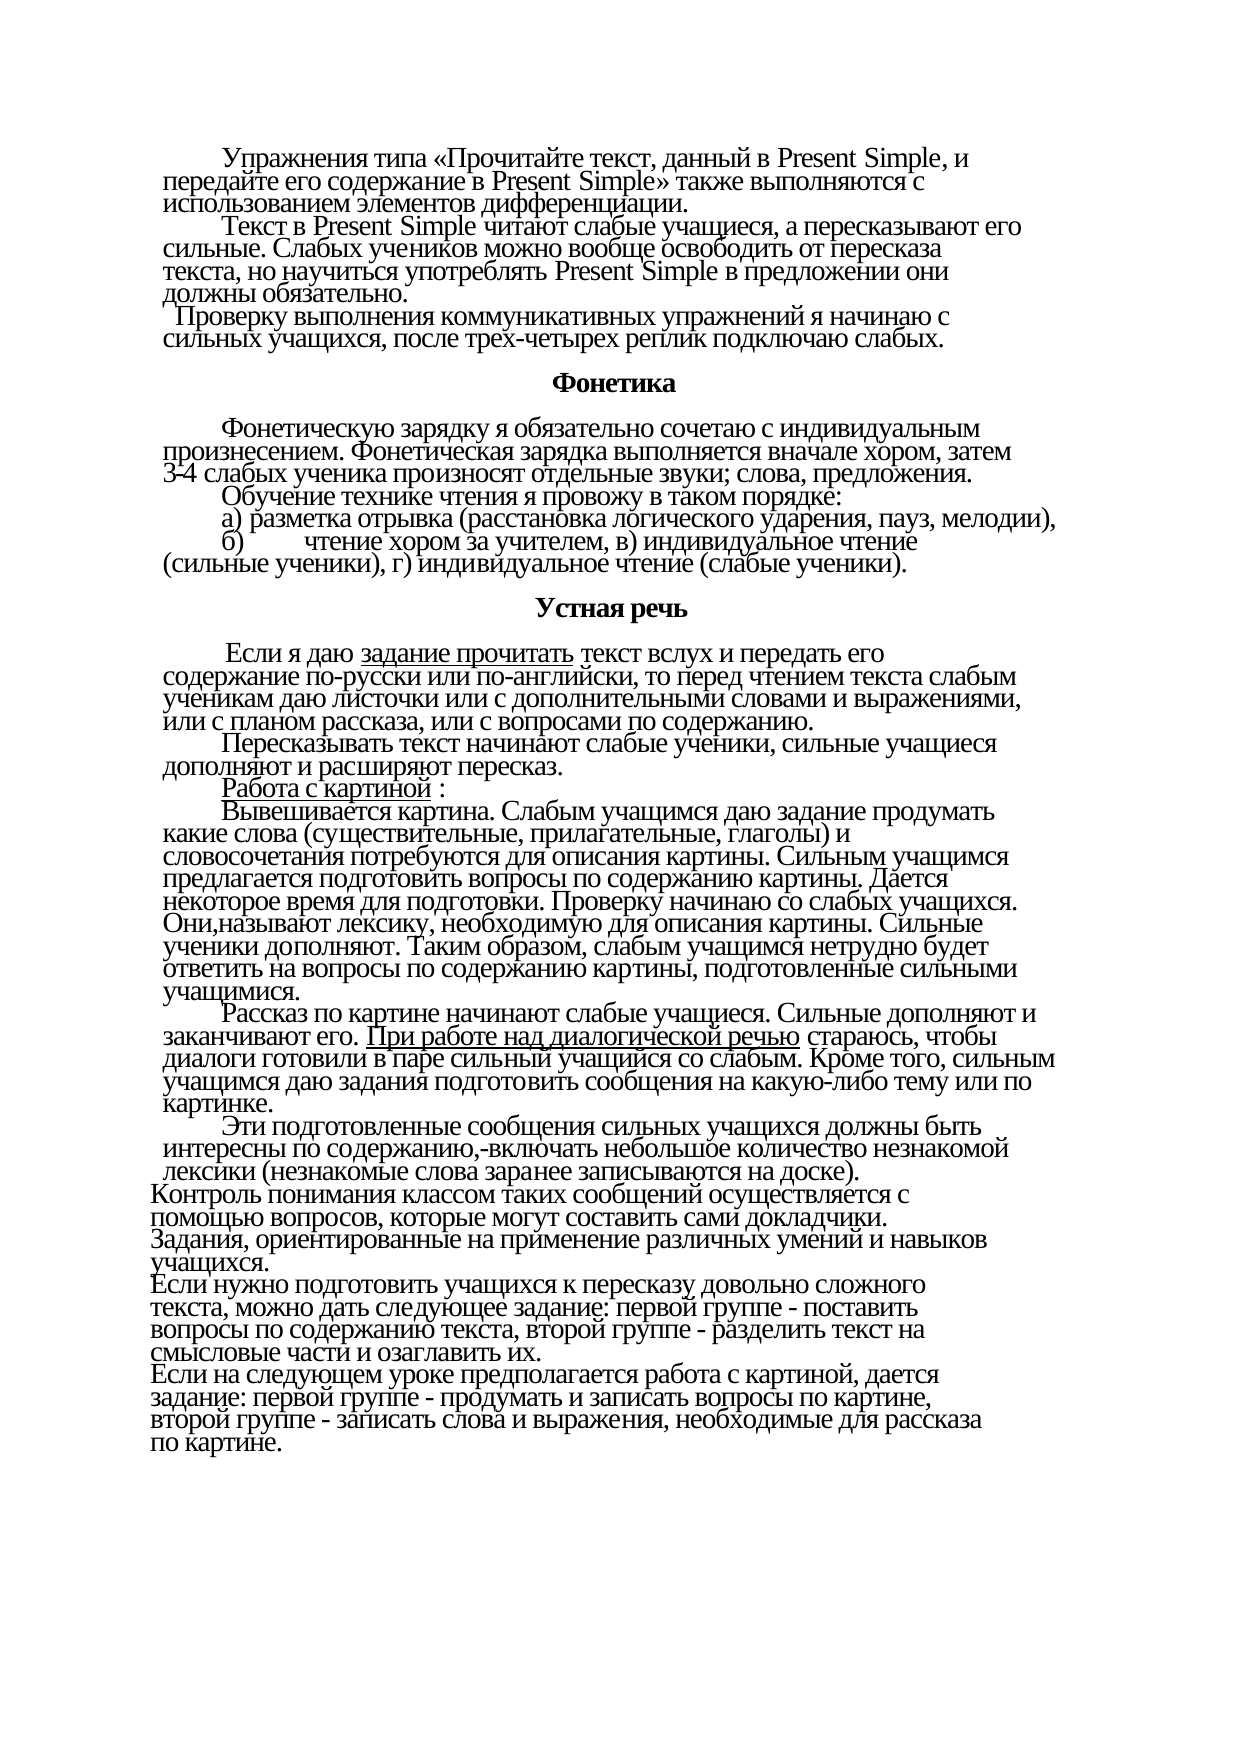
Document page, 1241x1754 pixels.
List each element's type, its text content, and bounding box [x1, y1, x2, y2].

text Обучение технике чтения я провожу в таком порядке: [162, 487, 1090, 510]
text Фонетическую зарядку я обязательно сочетаю с индивидуальным произнесением. Фонетическая зарядка выполняется вначале хором, затем 3-4 слабых ученика произносят отдельные звуки; слова, предложения. [162, 420, 1023, 487]
text Пересказывать текст начинают слабые ученики, сильные учащиеся дополняют и расширяют пересказ. [162, 735, 1023, 780]
text Устная речь [162, 600, 1090, 622]
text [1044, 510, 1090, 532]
text а) разметка отрывка (расстановка логического ударения, пауз, мелодии), [462, 510, 1046, 532]
text а) разметка отрывка (расстановка логического ударения, пауз, мелодии), [237, 510, 464, 532]
text Рассказ по картине начинают слабые учащиеся. Сильные дополняют и заканчивают его. При работе над диалогической речью стараюсь, чтобы диалоги готовили в паре сильный учащийся со слабым. Кроме того, сильным учащимся даю задания подготовить сообщения на какую-либо тему или по картинке. [162, 1005, 1069, 1117]
text Упражнения типа «Прочитайте текст, данный в Present Simple, и передайте его содержание в Present Simple» также выполняются с использованием элементов дифференциации. [162, 150, 1023, 217]
text Вывешивается картина. Слабым учащимся даю задание продумать какие слова (существительные, прилагательные, глаголы) и словосочетания потребуются для описания картины. Сильным учащимся предлагается подготовить вопросы по содержанию картины. Дается некоторое время для подготовки. Проверку начинаю со слабых учащихся. Они,называют лексику, необходимую для описания картины. Сильные ученики дополняют. Таким образом, слабым учащимся нетрудно будет ответить на вопросы по содержанию картины, подготовленные сильными учащимися. [162, 802, 1023, 1005]
text Задания, ориентированные на применение различных умений и навыков учащихся. [150, 1231, 1001, 1276]
text Проверку выполнения коммуникативных упражнений я начинаю с сильных учащихся, после трех-четырех реплик подключаю слабых. [162, 307, 1023, 352]
text Контроль понимания классом таких сообщений осуществляется с помощью вопросов, которые могут составить сами докладчики. [150, 1185, 1001, 1231]
text б) чтение хором за учителем, в) индивидуальное чтение (сильные ученики), г) индивидуальное чтение (слабые ученики). [162, 532, 1023, 577]
text Если на следующем уроке предполагается работа с картиной, дается задание: первой группе - продумать и записать вопросы по картине, второй группе - записать слова и выражения, необходимые для рассказа по картине. [150, 1366, 1001, 1456]
text Если нужно подготовить учащихся к пересказу довольно сложного текста, можно дать следующее задание: первой группе - поставить вопросы по содержанию текста, второй группе - разделить текст на смысловые части и озаглавить их. [150, 1276, 1001, 1366]
text Эти подготовленные сообщения сильных учащихся должны быть интересны по содержанию,-включать небольшое количество незнакомой лексики (незнакомые слова заранее записываются на доске). [162, 1117, 1069, 1185]
text Если я даю задание прочитать текст вслух и передать его содержание по-русски или по-английски, то перед чтением текста слабым ученикам даю листочки или с дополнительными словами и выражениями, или с планом рассказа, или с вопросами по содержанию. [162, 645, 1023, 735]
text Фонетика [162, 375, 1090, 397]
text Текст в Present Simple читают слабые учащиеся, а пересказывают его сильные. Слабых учеников можно вообще освободить от пересказа текста, но научиться употреблять Present Simple в предложении они должны обязательно. [162, 217, 1023, 307]
text Работа с картиной : [162, 780, 1023, 802]
